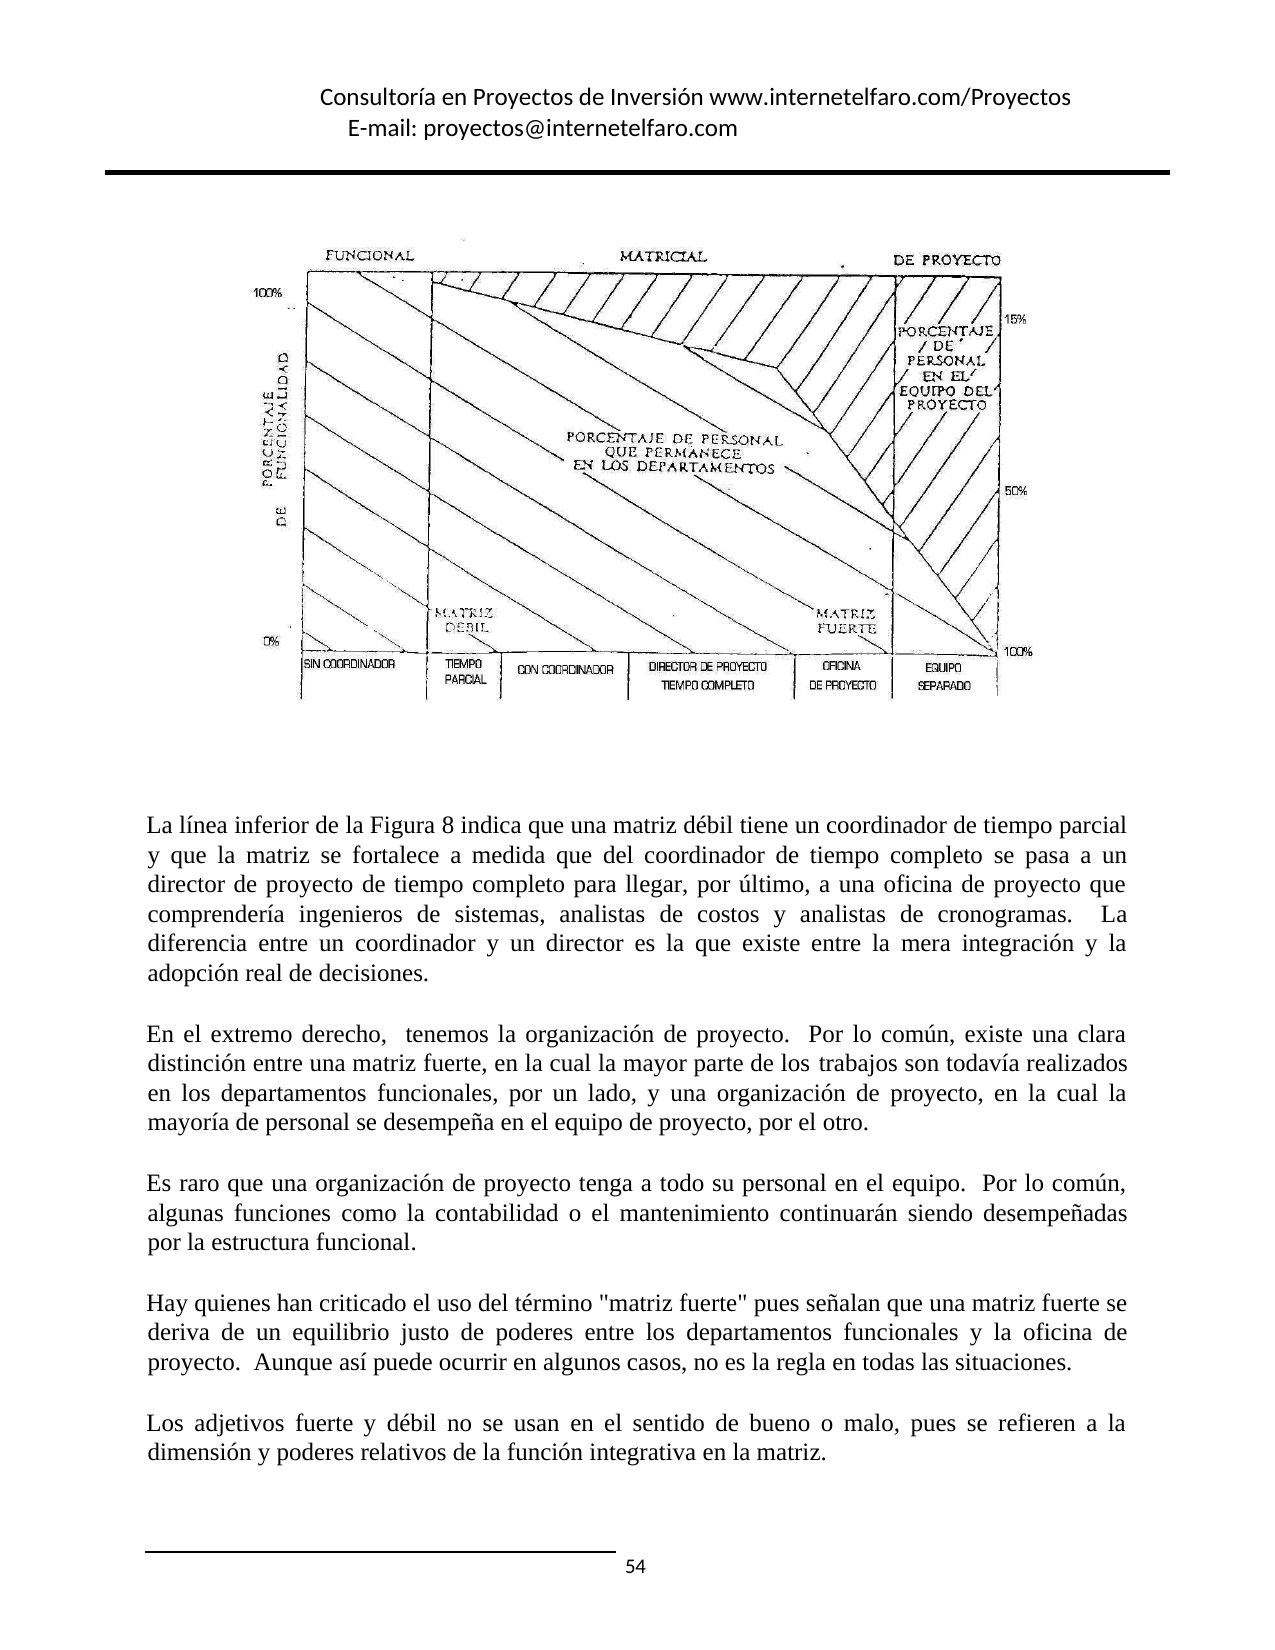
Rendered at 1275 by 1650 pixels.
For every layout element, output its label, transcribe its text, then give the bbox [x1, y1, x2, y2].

text La línea inferior de la Figura 8 indica que una matriz débil tiene un coordinador de tiempo parcial y que la matriz se fortalece a medida que del coordinador de tiempo completo se pasa a un director de proyecto de tiempo completo para llegar, por último, a una oficina de proyecto que comprendería ingenieros de sistemas, analistas de costos y analistas de cronogramas. La diferencia entre un coordinador y un director es la que existe entre la mera integración y la adopción real de decisiones. [146, 810, 1128, 987]
text En el extremo derecho, tenemos la organización de proyecto. Por lo común, existe una clara distinción entre una matriz fuerte, en la cual la mayor parte de los trabajos son todavía realizados en los departamentos funcionales, por un lado, y una organización de proyecto, en la cual la mayoría de personal se desempeña en el equipo de proyecto, por el otro. [146, 1019, 1128, 1136]
picture [239, 232, 1054, 715]
text Los adjetivos fuerte y débil no se usan en el sentido de bueno o malo, pues se refieren a la dimensión y poderes relativos de la función integrativa en la matriz. [146, 1408, 1128, 1466]
text Es raro que una organización de proyecto tenga a todo su personal en el equipo. Por lo común, algunas funciones como la contabilidad o el mantenimiento continuarán siendo desempeñadas por la estructura funcional. [146, 1168, 1128, 1256]
text Hay quienes han criticado el uso del término "matriz fuerte" pues señalan que una matriz fuerte se deriva de un equilibrio justo de poderes entre los departamentos funcionales y la oficina de proyecto. Aunque así puede ocurrir en algunos casos, no es la regla en todas las situaciones. [146, 1288, 1128, 1376]
